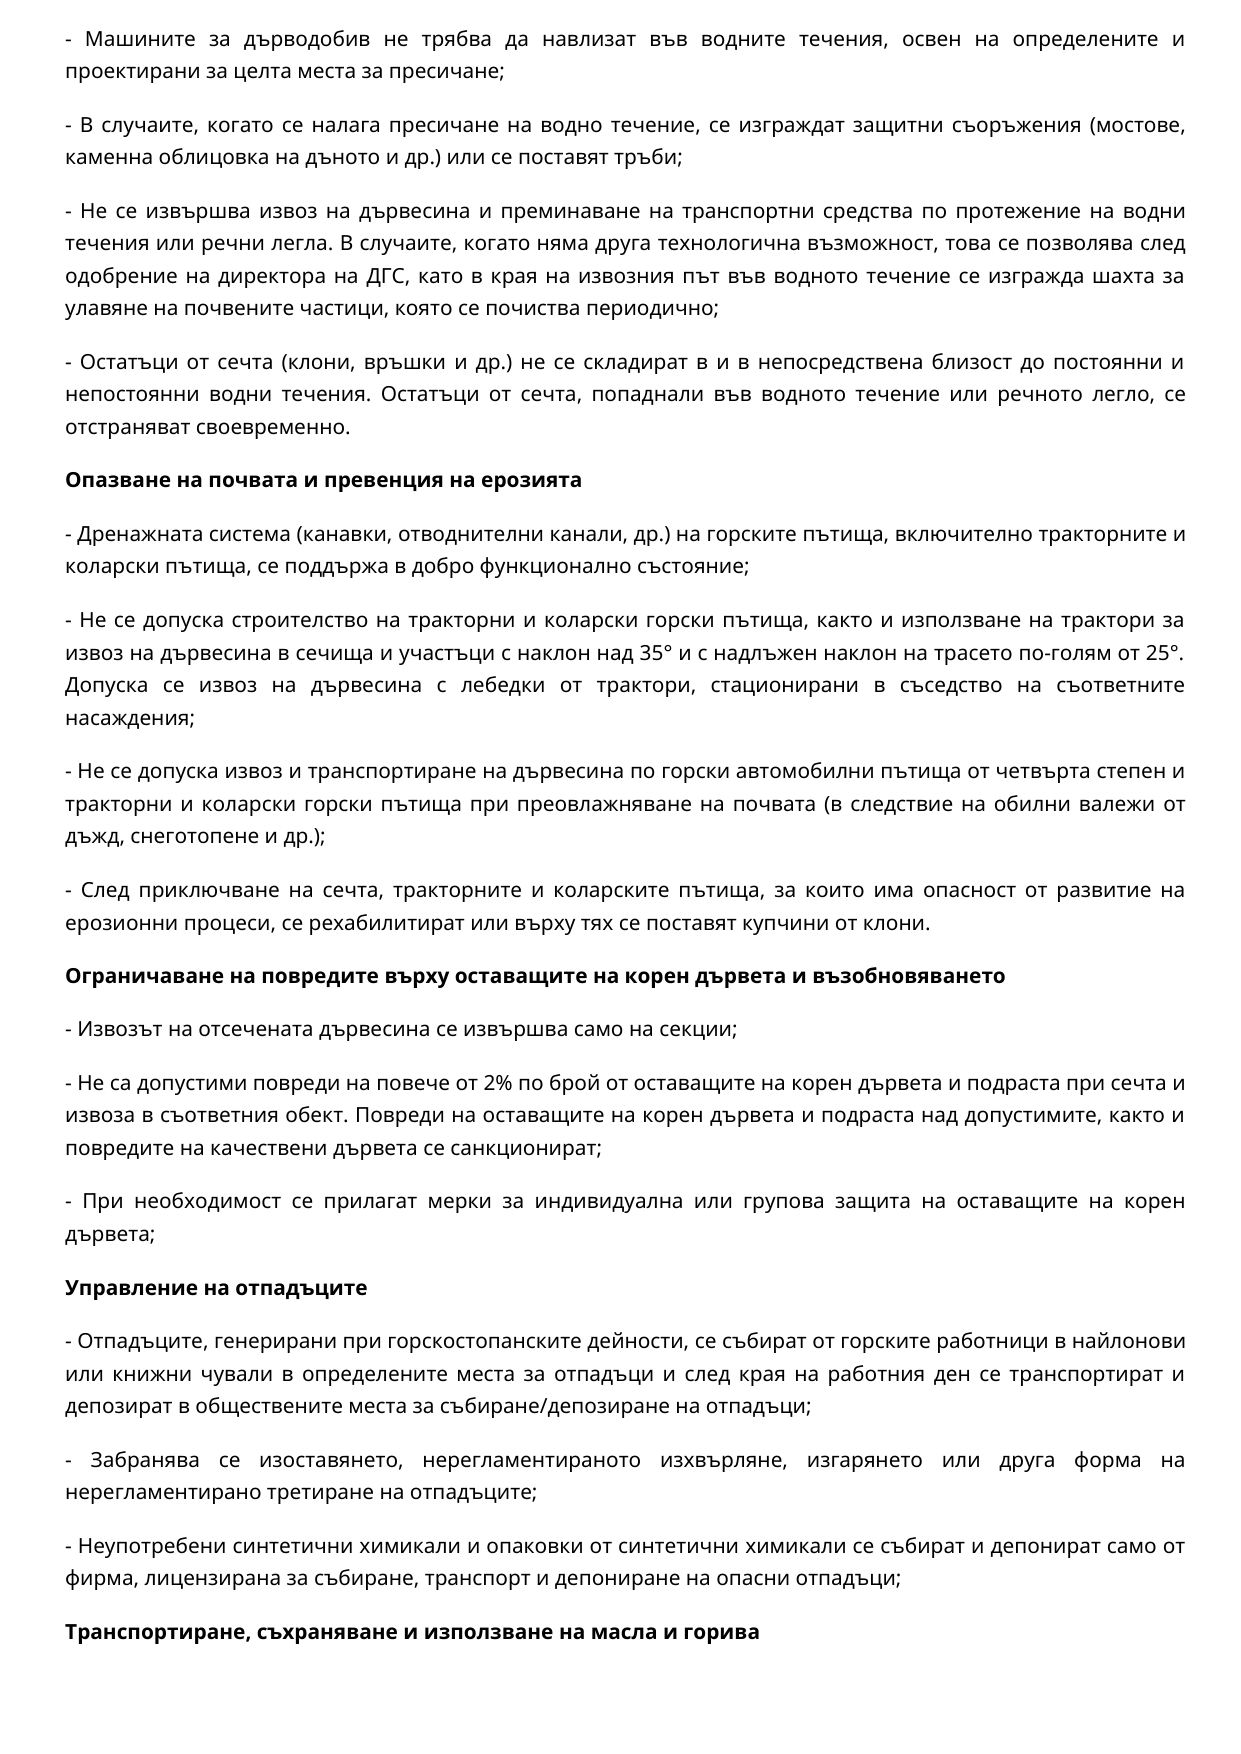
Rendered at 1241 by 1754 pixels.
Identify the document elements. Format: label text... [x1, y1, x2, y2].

text - Не са допустими повреди на повече от 2% по брой от оставащите на корен дървета и подраста при сечта и извоза в съответния обект. Повреди на оставащите на корен дървета и подраста над допустимите, както и повредите на качествени дървета се санкционират; [65, 1068, 1187, 1162]
text - Машините за дърводобив не трябва да навлизат във водните течения, освен на определените и проектирани за целта места за пресичане; [65, 24, 1187, 85]
text Ограничаване на повредите върху оставащите на корен дървета и възобновяването [65, 961, 1187, 989]
text - В случаите, когато се налага пресичане на водно течение, се изграждат защитни съоръжения (мостове, каменна облицовка на дъното и др.) или се поставят тръби; [65, 110, 1187, 171]
text - Забранява се изоставянето, нерегламентираното изхвърляне, изгарянето или друга форма на нерегламентирано третиране на отпадъците; [65, 1445, 1187, 1506]
text - Не се допуска извоз и транспортиране на дървесина по горски автомобилни пътища от четвърта степен и тракторни и коларски горски пътища при преовлажняване на почвата (в следствие на обилни валежи от дъжд, снеготопене и др.); [65, 756, 1187, 850]
text - След приключване на сечта, тракторните и коларските пътища, за които има опасност от развитие на ерозионни процеси, се рехабилитират или върху тях се поставят купчини от клони. [65, 875, 1187, 936]
text - Остатъци от сечта (клони, връшки и др.) не се складират в и в непосредствена близост до постоянни и непостоянни водни течения. Остатъци от сечта, попаднали във водното течение или речното легло, се отстраняват своевременно. [65, 347, 1187, 441]
text - При необходимост се прилагат мерки за индивидуална или групова защита на оставащите на корен дървета; [65, 1187, 1187, 1248]
text - Извозът на отсечената дървесина се извършва само на секции; [65, 1014, 1187, 1043]
text - Не се извършва извоз на дървесина и преминаване на транспортни средства по протежение на водни течения или речни легла. В случаите, когато няма друга технологична възможност, това се позволява след одобрение на директора на ДГС, като в края на извозния път във водното течение се изгражда шахта за улавяне на почвените частици, която се почиства периодично; [65, 196, 1187, 322]
text - Неупотребени синтетични химикали и опаковки от синтетични химикали се събират и депонират само от фирма, лицензирана за събиране, транспорт и депониране на опасни отпадъци; [65, 1531, 1187, 1592]
text Управление на отпадъците [65, 1273, 1187, 1301]
text - Не се допуска строителство на тракторни и коларски горски пътища, както и използване на трактори за извоз на дървесина в сечища и участъци с наклон над 35° и с надлъжен наклон на трасето по-голям от 25°. Допуска се извоз на дървесина с лебедки от трактори, стационирани в съседство на съответните насаждения; [65, 605, 1187, 731]
text Транспортиране, съхраняване и използване на масла и горива [65, 1617, 1187, 1645]
text - Отпадъците, генерирани при горскостопанските дейности, се събират от горските работници в найлонови или книжни чували в определените места за отпадъци и след края на работния ден се транспортират и депозират в обществените места за събиране/депозиране на отпадъци; [65, 1326, 1187, 1420]
text - Дренажната система (канавки, отводнителни канали, др.) на горските пътища, включително тракторните и коларски пътища, се поддържа в добро функционално състояние; [65, 519, 1187, 580]
text Опазване на почвата и превенция на ерозията [65, 466, 1187, 494]
